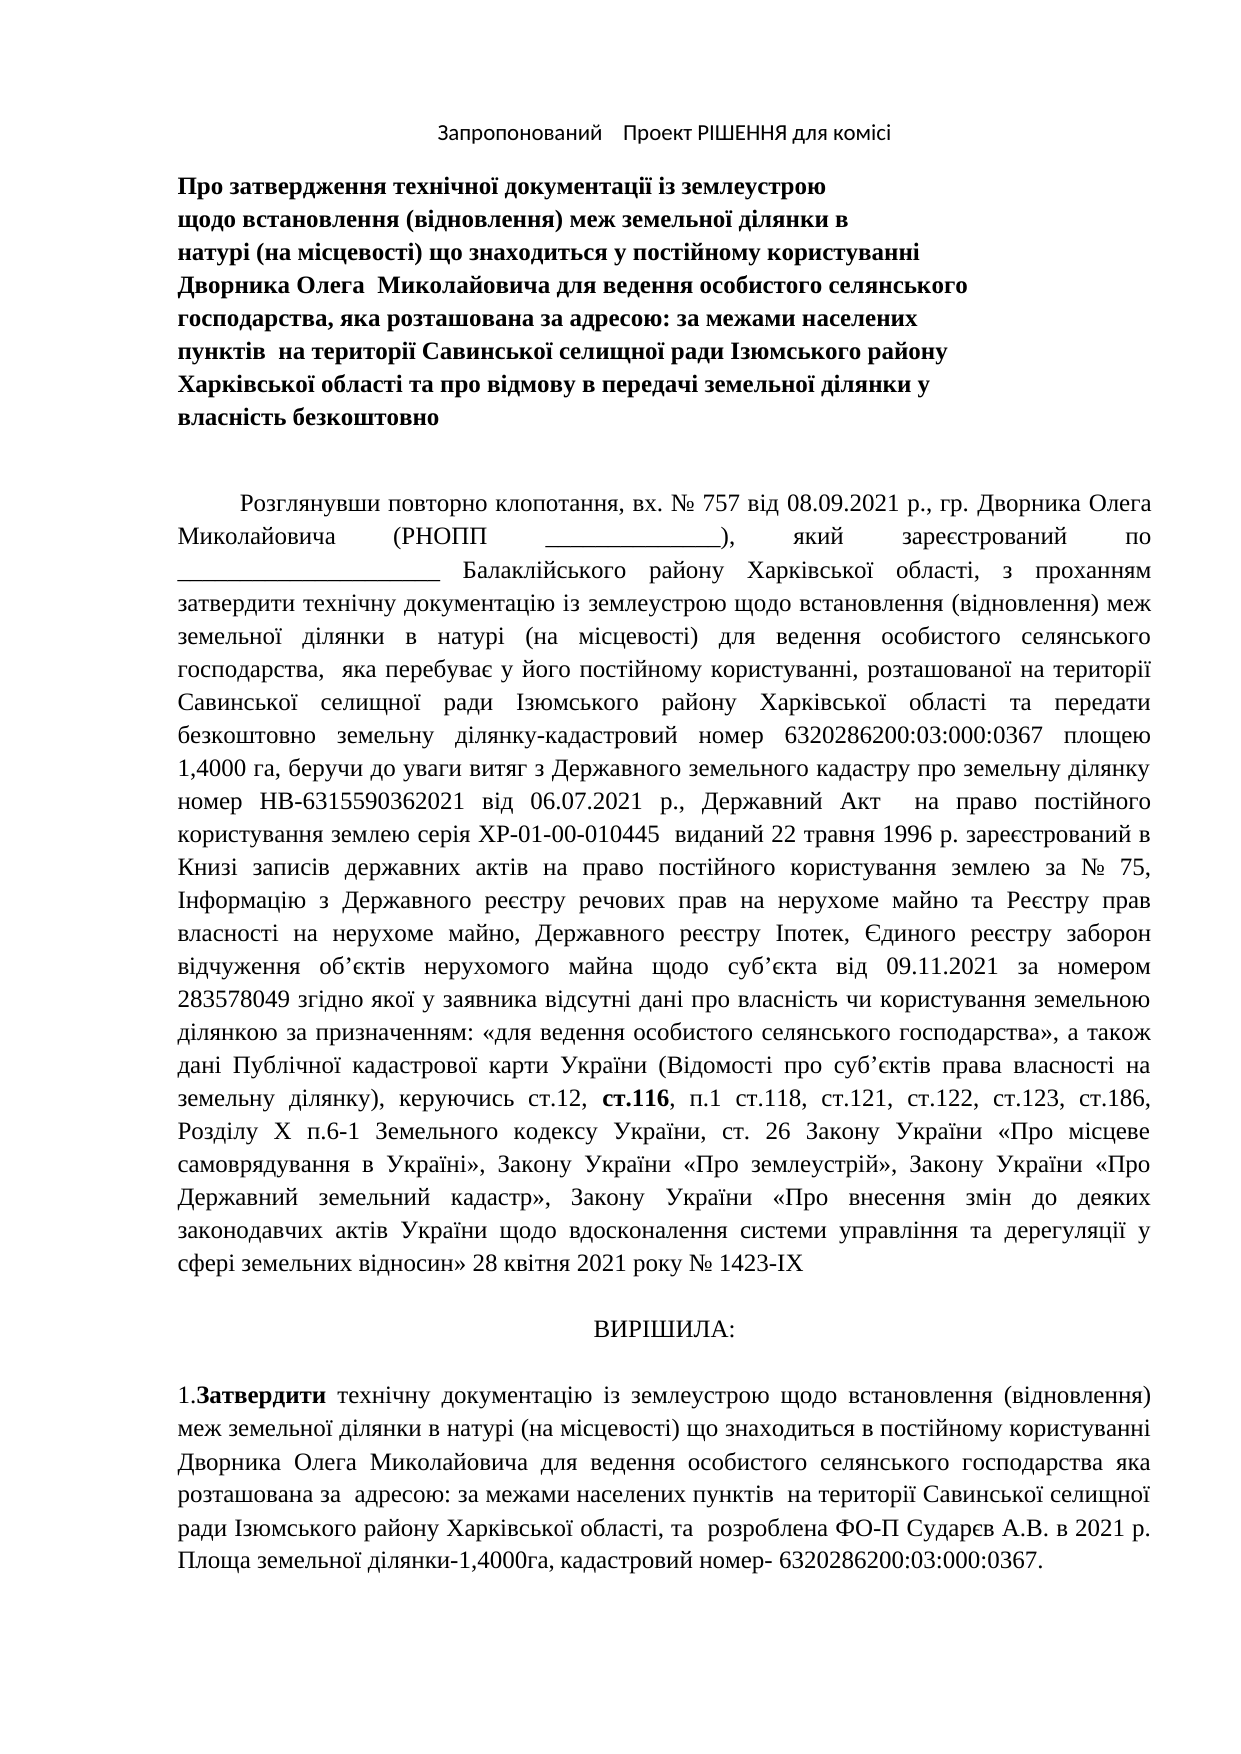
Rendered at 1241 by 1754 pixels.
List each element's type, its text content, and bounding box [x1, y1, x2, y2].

text Розглянувши повторно клопотання, вх. № 757 від 08.09.2021 р., гр. Дворника Олега Миколайовича (РНОПП ______________), який зареєстрований по _____________________ Балаклійського району Харківської області, з проханням затвердити технічну документацію із землеустрою щодо встановлення (відновлення) меж земельної ділянки в натурі (на місцевості) для ведення особистого селянського господарства, яка перебуває у його постійному користуванні, розташованої на території Савинської селищної ради Ізюмського району Харківської області та передати безкоштовно земельну ділянку-кадастровий номер 6320286200:03:000:0367 площею 1,4000 га, беручи до уваги витяг з Державного земельного кадастру про земельну ділянку номер НВ-6315590362021 від 06.07.2021 р., Державний Акт на право постійного користування землею серія ХР-01-00-010445 виданий 22 травня 1996 р. зареєстрований в Книзі записів державних актів на право постійного користування землею за № 75, Інформацію з Державного реєстру речових прав на нерухоме майно та Реєстру прав власності на нерухоме майно, Державного реєстру Іпотек, Єдиного реєстру заборон відчуження об’єктів нерухомого майна щодо суб’єкта від 09.11.2021 за номером 283578049 згідно якої у заявника відсутні дані про власність чи користування земельною ділянкою за призначенням: «для ведення особистого селянського господарства», а також дані Публічної кадастрової карти України (Відомості про суб’єктів права власності на земельну ділянку), керуючись ст.12, ст.116, п.1 ст.118, ст.121, ст.122, ст.123, ст.186, Розділу Х п.6-1 Земельного кодексу України, ст. 26 Закону України «Про місцеве самоврядування в Україні», Закону України «Про землеустрій», Закону України «Про Державний земельний кадастр», Закону України «Про внесення змін до деяких законодавчих актів України щодо вдосконалення системи управління та дерегуляції у сфері земельних відносин» 28 квітня 2021 року № 1423-IX [177, 488, 1152, 1277]
text Дворника Олега Миколайовича для ведення особистого селянського [177, 270, 1152, 299]
text ВИРІШИЛА: [177, 1314, 1152, 1343]
text господарства, яка розташована за адресою: за межами населених [177, 303, 1152, 332]
text Про затвердження технічної документації із землеустрою [177, 171, 1152, 200]
text Запропонований Проект РІШЕННЯ для комісі [177, 118, 1152, 146]
text 1.Затвердити технічну документацію із землеустрою щодо встановлення (відновлення) меж земельної ділянки в натурі (на місцевості) що знаходиться в постійному користуванні Дворника Олега Миколайовича для ведення особистого селянського господарства яка розташована за адресою: за межами населених пунктів на території Савинської селищної ради Ізюмського району Харківської області, та розроблена ФО-П Сударєв А.В. в 2021 р. Площа земельної ділянки-1,4000га, кадастровий номер- 6320286200:03:000:0367. [177, 1381, 1152, 1575]
text Харківської області та про відмову в передачі земельної ділянки у [177, 369, 1152, 398]
text щодо встановлення (відновлення) меж земельної ділянки в [177, 204, 1152, 233]
text пунктів на території Савинської селищної ради Ізюмського району [177, 336, 1152, 365]
text натурі (на місцевості) що знаходиться у постійному користуванні [177, 237, 1152, 266]
text власність безкоштовно [177, 402, 1152, 431]
